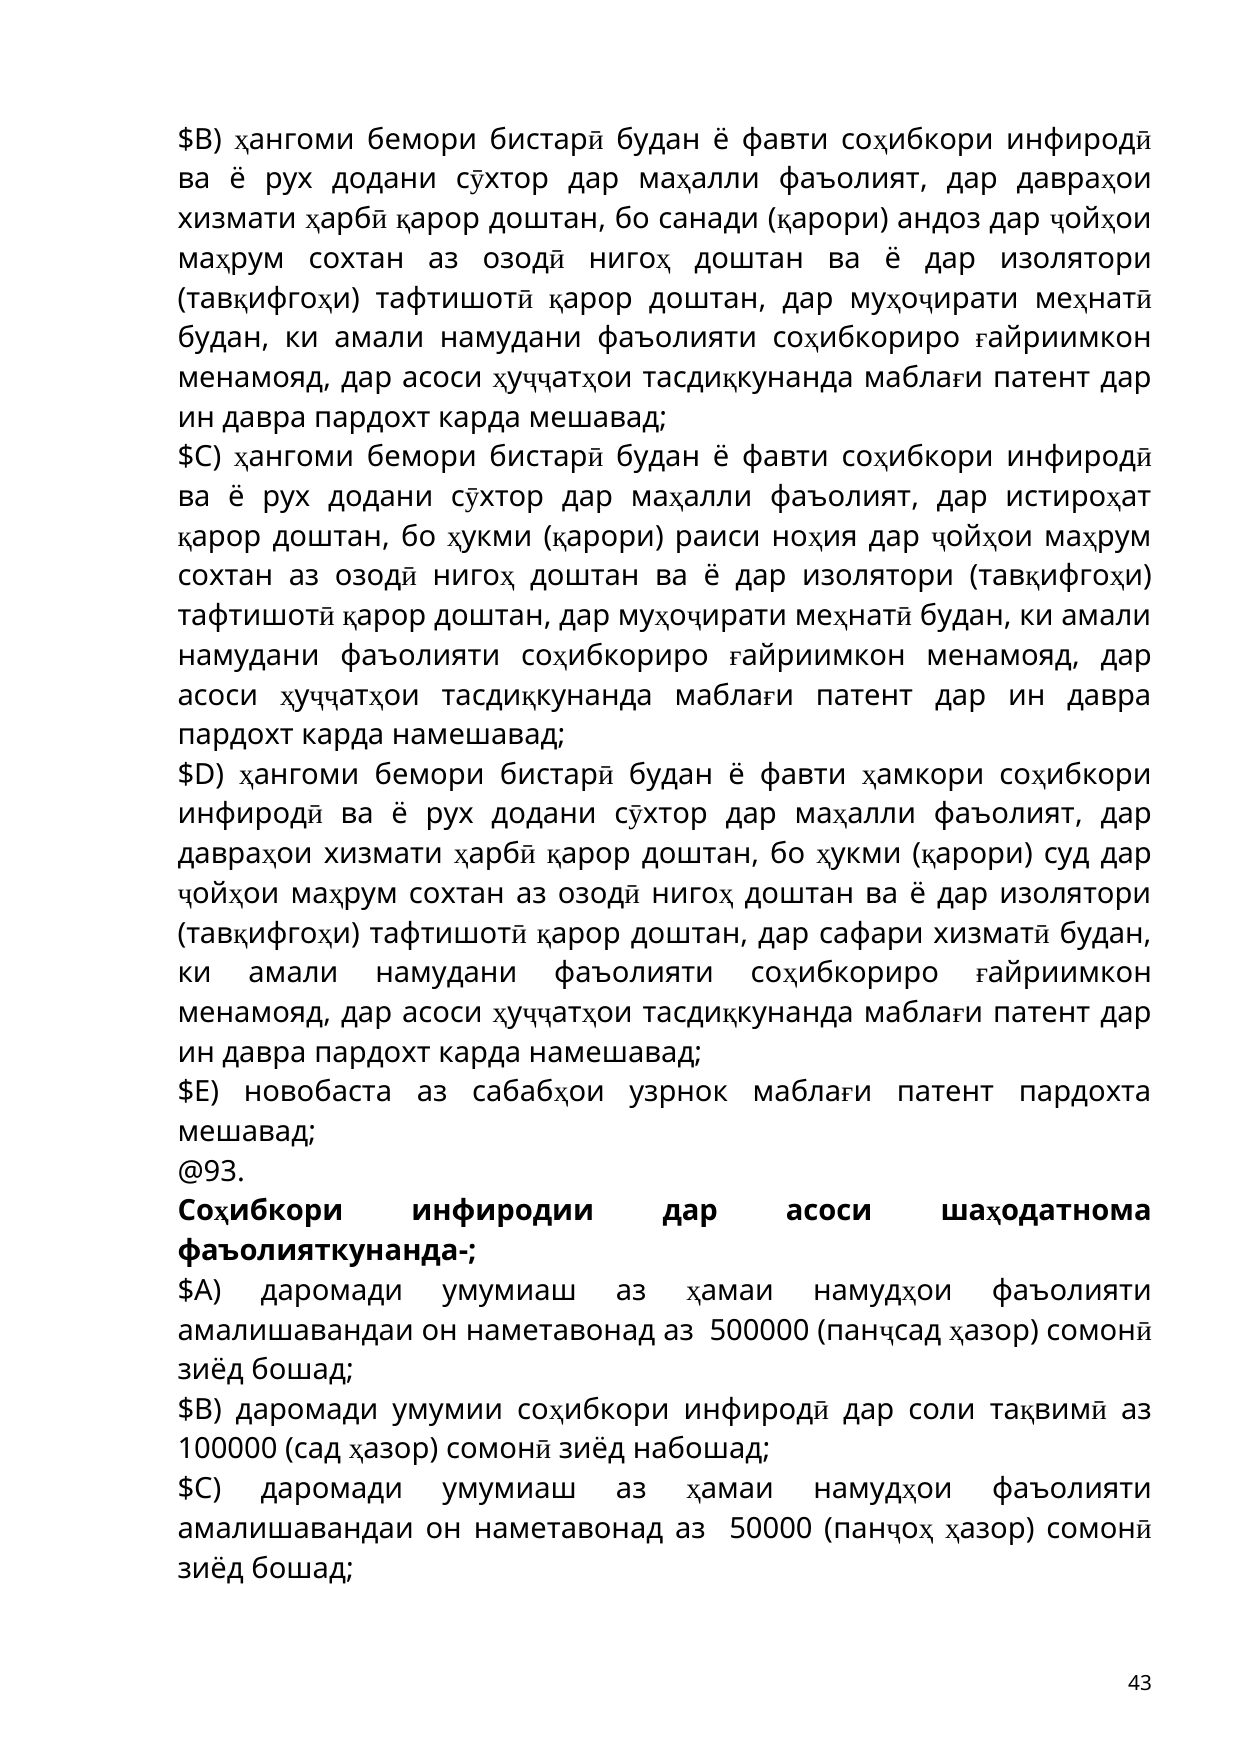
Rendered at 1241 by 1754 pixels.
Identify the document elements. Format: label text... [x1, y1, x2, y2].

text $E) новобаста аз сабабҳои узрнок маблағи патент пардохта мешавад; [177, 1071, 1152, 1150]
text @93. [177, 1150, 1152, 1190]
text $D) ҳангоми бемори бистарӣ будан ё фавти ҳамкори соҳибкори инфиродӣ ва ё рух додани сӯхтор дар маҳалли фаъолият, дар давраҳои хизмати ҳарбӣ қарор доштан, бо ҳукми (қарори) суд дар ҷойҳои маҳрум сохтан аз озодӣ нигоҳ доштан ва ё дар изолятори (тавқифгоҳи) тафтишотӣ қарор доштан, дар сафари хизматӣ будан, ки амали намудани фаъолияти соҳибкориро ғайриимкон менамояд, дар асоси ҳуҷҷатҳои тасдиқкунанда маблағи патент дар ин давра пардохт карда намешавад; [177, 753, 1152, 1071]
text $C) даромади умумиаш аз ҳамаи намудҳои фаъолияти амалишавандаи он наметавонад аз 50000 (панҷоҳ ҳазор) сомонӣ зиёд бошад; [177, 1467, 1152, 1587]
text $B) ҳангоми бемори бистарӣ будан ё фавти соҳибкори инфиродӣ ва ё рух додани сӯхтор дар маҳалли фаъолият, дар давраҳои хизмати ҳарбӣ қарор доштан, бо санади (қарори) андоз дар ҷойҳои маҳрум сохтан аз озодӣ нигоҳ доштан ва ё дар изолятори (тавқифгоҳи) тафтишотӣ қарор доштан, дар муҳоҷирати меҳнатӣ будан, ки амали намудани фаъолияти соҳибкориро ғайриимкон менамояд, дар асоси ҳуҷҷатҳои тасдиқкунанда маблағи патент дар ин давра пардохт карда мешавад; [177, 118, 1152, 436]
text $C) ҳангоми бемори бистарӣ будан ё фавти соҳибкори инфиродӣ ва ё рух додани сӯхтор дар маҳалли фаъолият, дар истироҳат қарор доштан, бо ҳукми (қарори) раиси ноҳия дар ҷойҳои маҳрум сохтан аз озодӣ нигоҳ доштан ва ё дар изолятори (тавқифгоҳи) тафтишотӣ қарор доштан, дар муҳоҷирати меҳнатӣ будан, ки амали намудани фаъолияти соҳибкориро ғайриимкон менамояд, дар асоси ҳуҷҷатҳои тасдиқкунанда маблағи патент дар ин давра пардохт карда намешавад; [177, 436, 1152, 753]
text $A) даромади умумиаш аз ҳамаи намудҳои фаъолияти амалишавандаи он наметавонад аз 500000 (панҷсад ҳазор) сомонӣ зиёд бошад; [177, 1269, 1152, 1388]
text Соҳибкори инфиродии дар асоси шаҳодатнома фаъолияткунанда-; [177, 1190, 1152, 1269]
text $B) даромади умумии соҳибкори инфиродӣ дар соли тақвимӣ аз 100000 (сад ҳазор) сомонӣ зиёд набошад; [177, 1388, 1152, 1467]
